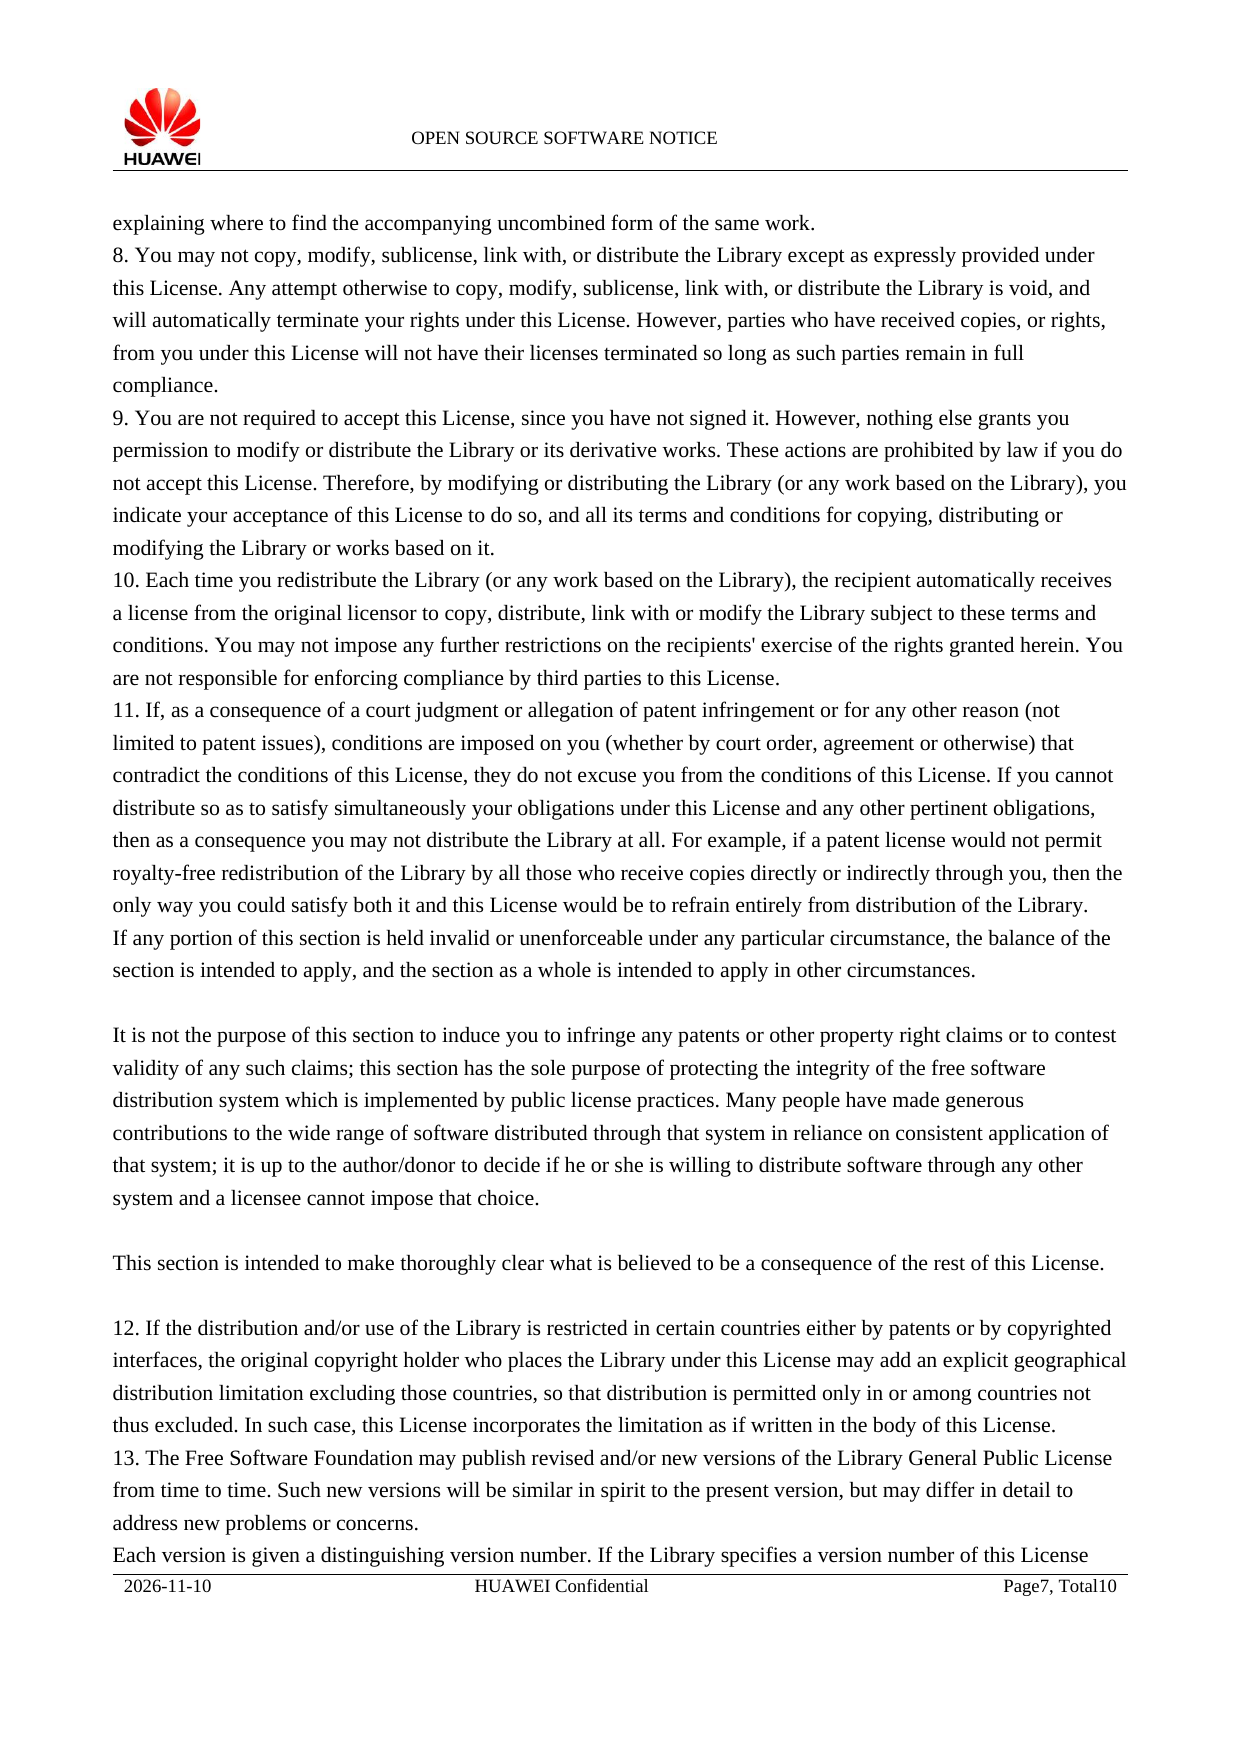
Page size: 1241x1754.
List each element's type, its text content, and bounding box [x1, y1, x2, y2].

picture [124, 88, 201, 165]
